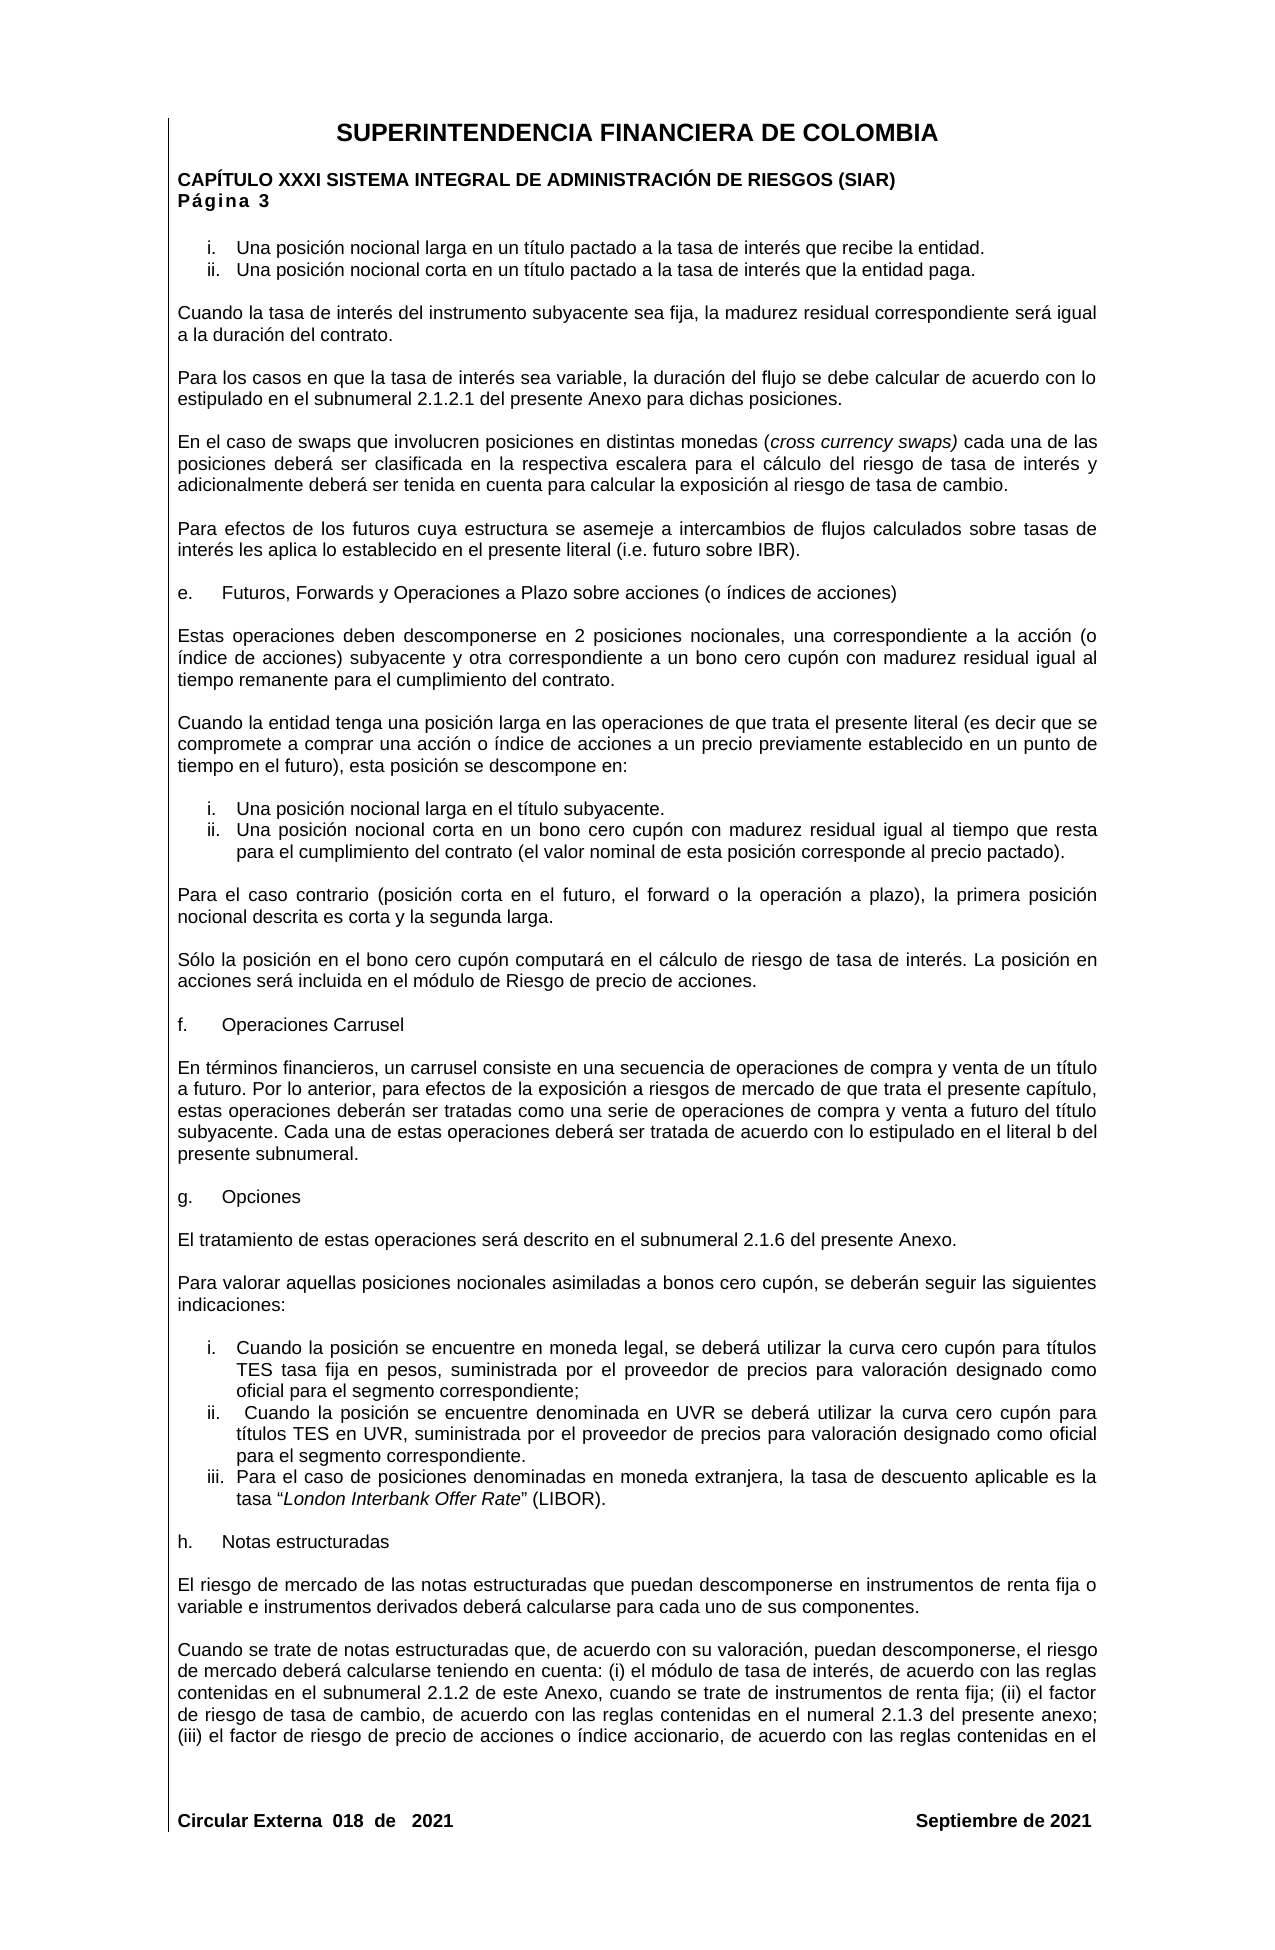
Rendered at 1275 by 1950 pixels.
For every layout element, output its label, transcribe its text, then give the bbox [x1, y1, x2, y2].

text Cuando la entidad tenga una posición larga en las operaciones de que trata el presente literal (es decir que se compromete a comprar una acción o índice de acciones a un precio previamente establecido en un punto de tiempo en el futuro), esta posición se descompone en: [177, 711, 1098, 776]
text Para valorar aquellas posiciones nocionales asimiladas a bonos cero cupón, se deberán seguir las siguientes indicaciones: [177, 1272, 1098, 1315]
text El riesgo de mercado de las notas estructuradas que puedan descomponerse en instrumentos de renta fija o variable e instrumentos derivados deberá calcularse para cada uno de sus componentes. [177, 1574, 1098, 1617]
text Para efectos de los futuros cuya estructura se asemeje a intercambios de flujos calculados sobre tasas de interés les aplica lo establecido en el presente literal (i.e. futuro sobre IBR). [177, 517, 1098, 561]
list Una posición nocional larga en un título pactado a la tasa de interés que recibe la entidad. [207, 237, 1098, 259]
list Una posición nocional corta en un bono cero cupón con madurez residual igual al tiempo que resta para el cumplimiento del contrato (el valor nominal de esta posición corresponde al precio pactado). [207, 819, 1098, 862]
list Operaciones Carrusel [177, 1013, 1098, 1035]
text En términos financieros, un carrusel consiste en una secuencia de operaciones de compra y venta de un título a futuro. Por lo anterior, para efectos de la exposición a riesgos de mercado de que trata el presente capítulo, estas operaciones deberán ser tratadas como una serie de operaciones de compra y venta a futuro del título subyacente. Cada una de estas operaciones deberá ser tratada de acuerdo con lo estipulado en el literal b del presente subnumeral. [177, 1056, 1098, 1164]
list Notas estructuradas [177, 1531, 1098, 1552]
list Futuros, Forwards y Operaciones a Plazo sobre acciones (o índices de acciones) [177, 582, 1098, 604]
list Para el caso de posiciones denominadas en moneda extranjera, la tasa de descuento aplicable es la tasa “London Interbank Offer Rate” (LIBOR). [207, 1466, 1098, 1509]
list Una posición nocional larga en el título subyacente. [207, 798, 1098, 819]
text En el caso de swaps que involucren posiciones en distintas monedas (cross currency swaps) cada una de las posiciones deberá ser clasificada en la respectiva escalera para el cálculo del riesgo de tasa de interés y adicionalmente deberá ser tenida en cuenta para calcular la exposición al riesgo de tasa de cambio. [177, 431, 1098, 496]
text Sólo la posición en el bono cero cupón computará en el cálculo de riesgo de tasa de interés. La posición en acciones será incluida en el módulo de Riesgo de precio de acciones. [177, 949, 1098, 992]
list Una posición nocional corta en un título pactado a la tasa de interés que la entidad paga. [207, 259, 1098, 280]
list Cuando la posición se encuentre en moneda legal, se deberá utilizar la curva cero cupón para títulos TES tasa fija en pesos, suministrada por el proveedor de precios para valoración designado como oficial para el segmento correspondiente; [207, 1337, 1098, 1401]
text Para los casos en que la tasa de interés sea variable, la duración del flujo se debe calcular de acuerdo con lo estipulado en el subnumeral 2.1.2.1 del presente Anexo para dichas posiciones. [177, 366, 1098, 409]
text Estas operaciones deben descomponerse en 2 posiciones nocionales, una correspondiente a la acción (o índice de acciones) subyacente y otra correspondiente a un bono cero cupón con madurez residual igual al tiempo remanente para el cumplimiento del contrato. [177, 625, 1098, 690]
text El tratamiento de estas operaciones será descrito en el subnumeral 2.1.6 del presente Anexo. [177, 1229, 1098, 1251]
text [177, 1639, 1098, 1746]
list Cuando la posición se encuentre denominada en UVR se deberá utilizar la curva cero cupón para títulos TES en UVR, suministrada por el proveedor de precios para valoración designado como oficial para el segmento correspondiente. [207, 1401, 1098, 1466]
list Opciones [177, 1186, 1098, 1207]
text Para el caso contrario (posición corta en el futuro, el forward o la operación a plazo), la primera posición nocional descrita es corta y la segunda larga. [177, 884, 1098, 927]
text Cuando la tasa de interés del instrumento subyacente sea fija, la madurez residual correspondiente será igual a la duración del contrato. [177, 302, 1098, 345]
